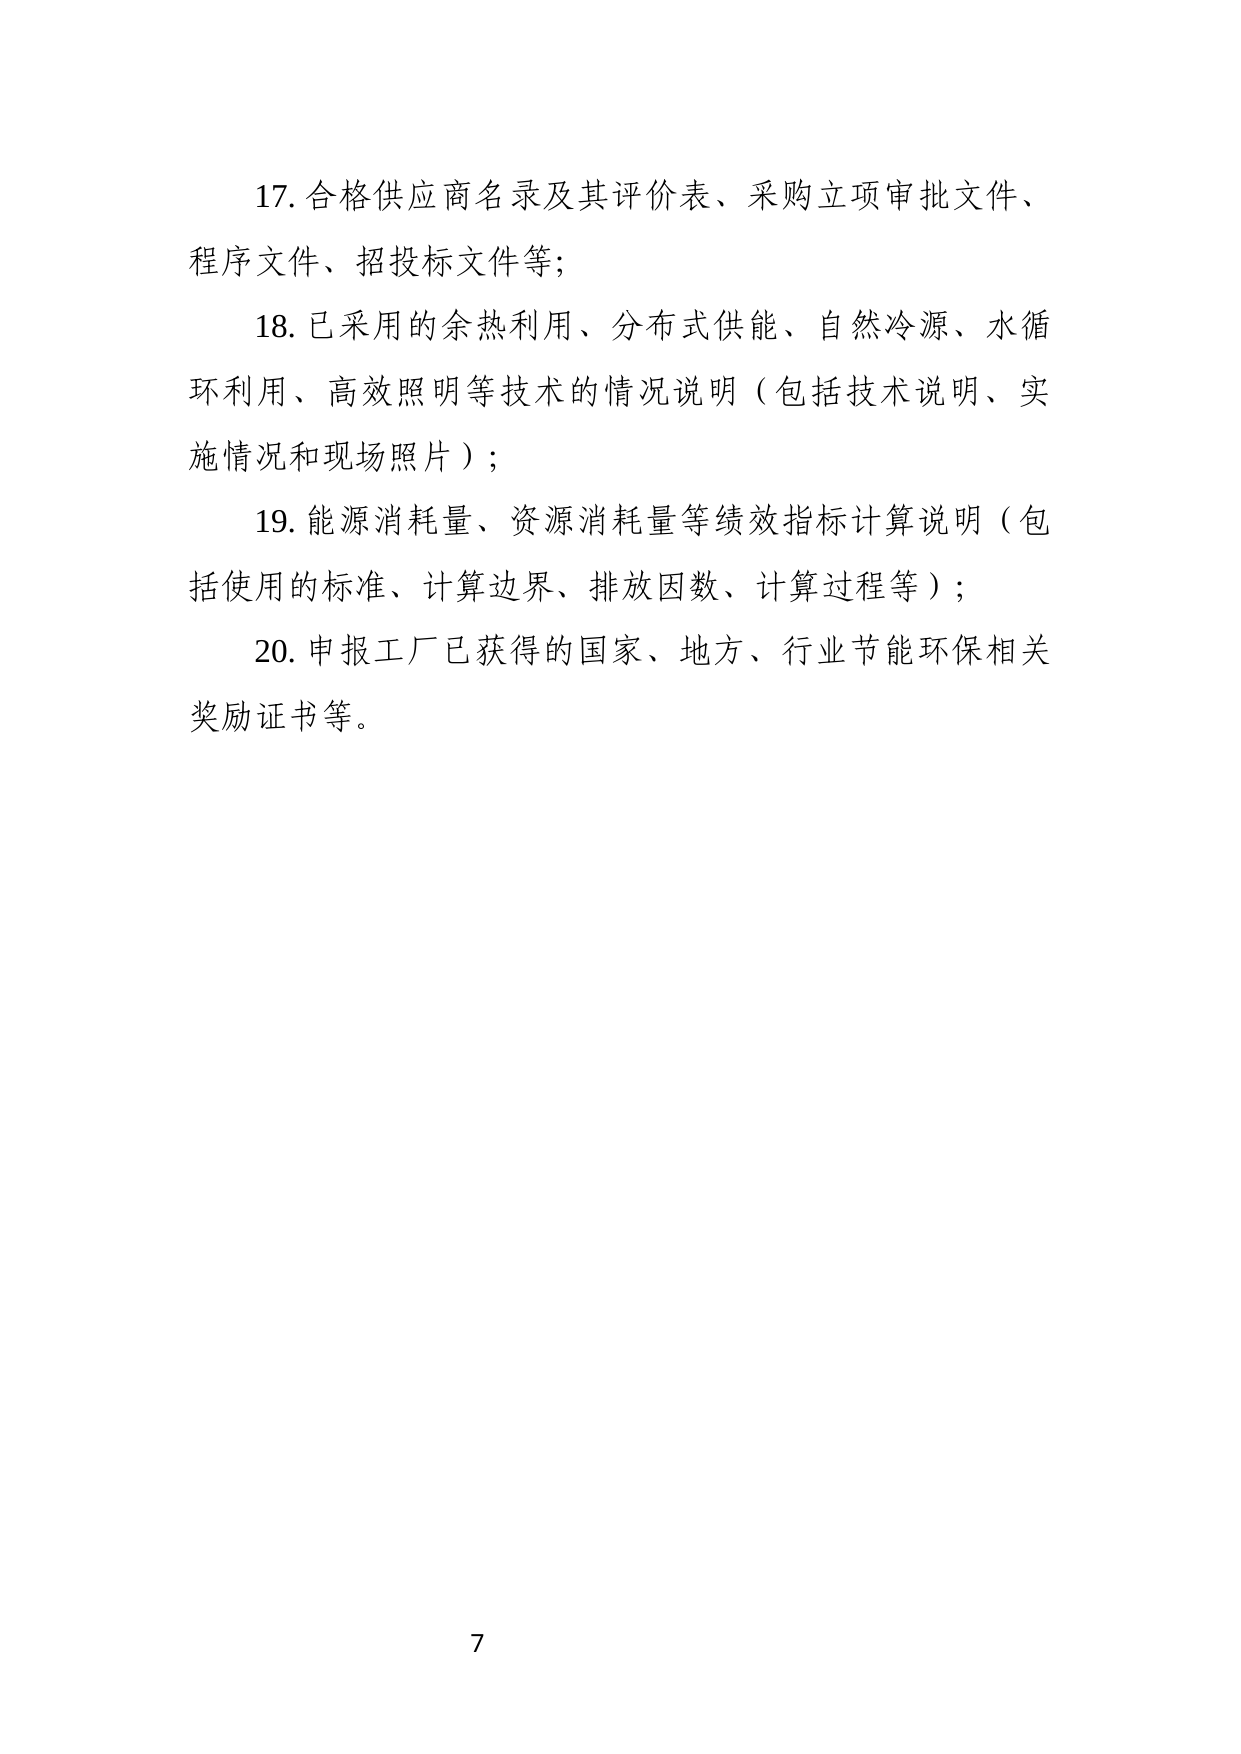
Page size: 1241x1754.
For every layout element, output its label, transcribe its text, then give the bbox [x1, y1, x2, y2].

list 已采用的余热利用、分布式供能、自然冷源、水循环利用、高效照明等技术的情况说明（包括技术说明、实施情况和现场照片）； [187, 292, 1053, 487]
list 能源消耗量、资源消耗量等绩效指标计算说明（包括使用的标准、计算边界、排放因数、计算过程等）； [187, 487, 1053, 617]
list 申报工厂已获得的国家、地方、行业节能环保相关奖励证书等。 [187, 617, 1053, 747]
list 合格供应商名录及其评价表、采购立项审批文件、程序文件、招投标文件等； [187, 162, 1053, 292]
